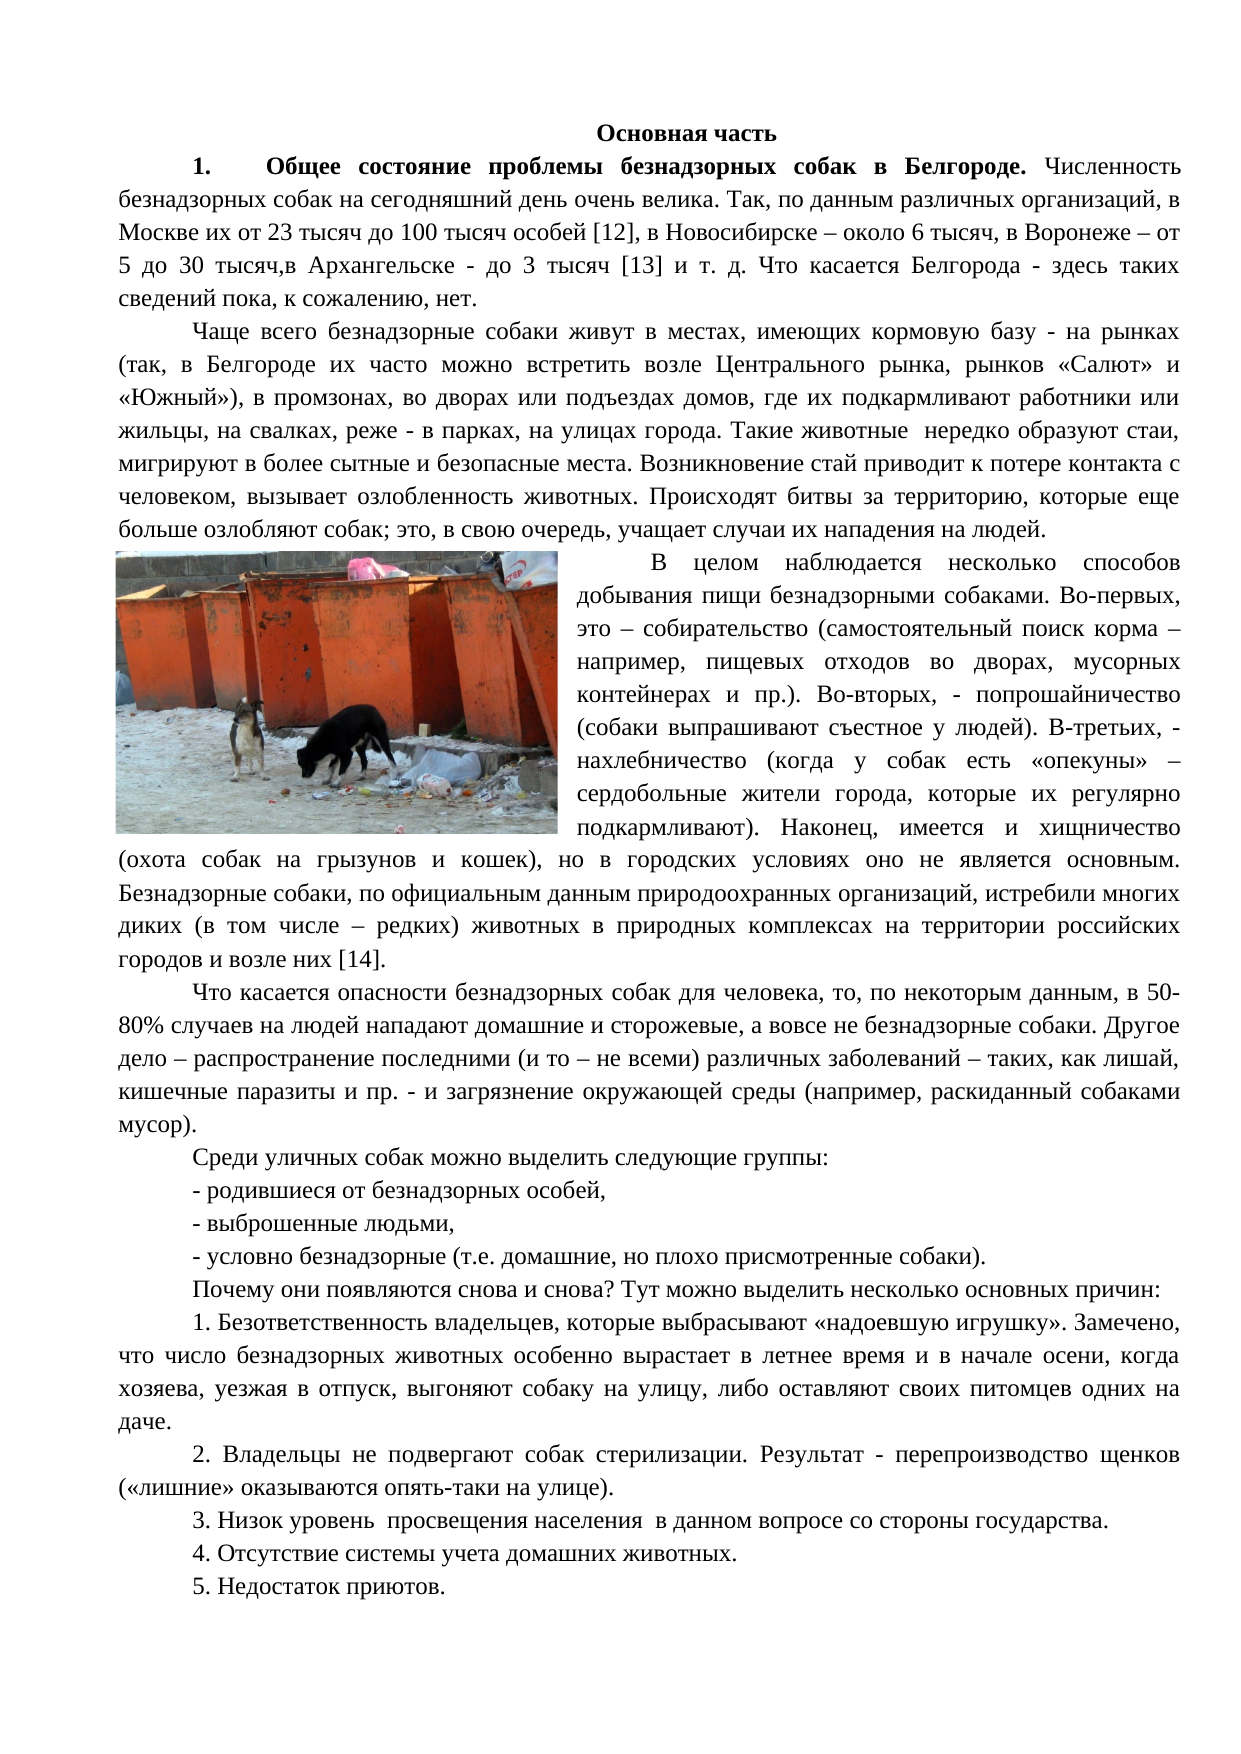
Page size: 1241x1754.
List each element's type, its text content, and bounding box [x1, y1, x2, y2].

text Среди уличных собак можно выделить следующие группы: [118, 1142, 1181, 1171]
text 1. Общее состояние проблемы безнадзорных собак в Белгороде. Численность безнадзорных собак на сегодняшний день очень велика. Так, по данным различных организаций, в Москве их от 23 тысяч до 100 тысяч особей [12], в Новосибирске – около 6 тысяч, в Воронеже – от 5 до 30 тысяч,в Архангельске - до 3 тысяч [13] и т. д. Что касается Белгорода - здесь таких сведений пока, к сожалению, нет. [118, 151, 1181, 312]
text Основная часть [118, 118, 1181, 147]
text - родившиеся от безнадзорных особей, [118, 1175, 1181, 1203]
text 4. Отсутствие системы учета домашних животных. [118, 1538, 1181, 1567]
text 3. Низок уровень просвещения населения в данном вопросе со стороны государства. [118, 1505, 1181, 1534]
text Почему они появляются снова и снова? Тут можно выделить несколько основных причин: [118, 1274, 1181, 1303]
picture [115, 551, 558, 834]
text 1. Безответственность владельцев, которые выбрасывают «надоевшую игрушку». Замечено, что число безнадзорных животных особенно вырастает в летнее время и в начале осени, когда хозяева, уезжая в отпуск, выгоняют собаку на улицу, либо оставляют своих питомцев одних на даче. [118, 1307, 1181, 1435]
text - условно безнадзорные (т.е. домашние, но плохо присмотренные собаки). [118, 1241, 1181, 1269]
text 5. Недостаток приютов. [118, 1571, 1181, 1600]
text - выброшенные людьми, [118, 1208, 1181, 1237]
text Чаще всего безнадзорные собаки живут в местах, имеющих кормовую базу - на рынках (так, в Белгороде их часто можно встретить возле Центрального рынка, рынков «Салют» и «Южный»), в промзонах, во дворах или подъездах домов, где их подкармливают работники или жильцы, на свалках, реже - в парках, на улицах города. Такие животные нередко образуют стаи, мигрируют в более сытные и безопасные места. Возникновение стай приводит к потере контакта с человеком, вызывает озлобленность животных. Происходят битвы за территорию, которые еще больше озлобляют собак; это, в свою очередь, учащает случаи их нападения на людей. [118, 316, 1181, 543]
text Что касается опасности безнадзорных собак для человека, то, по некоторым данным, в 50-80% случаев на людей нападают домашние и сторожевые, а вовсе не безнадзорные собаки. Другое дело – распространение последними (и то – не всеми) различных заболеваний – таких, как лишай, кишечные паразиты и пр. - и загрязнение окружающей среды (например, раскиданный собаками мусор). [118, 977, 1181, 1137]
text 2. Владельцы не подвергают собак стерилизации. Результат - перепроизводство щенков («лишние» оказываются опять-таки на улице). [118, 1439, 1181, 1501]
